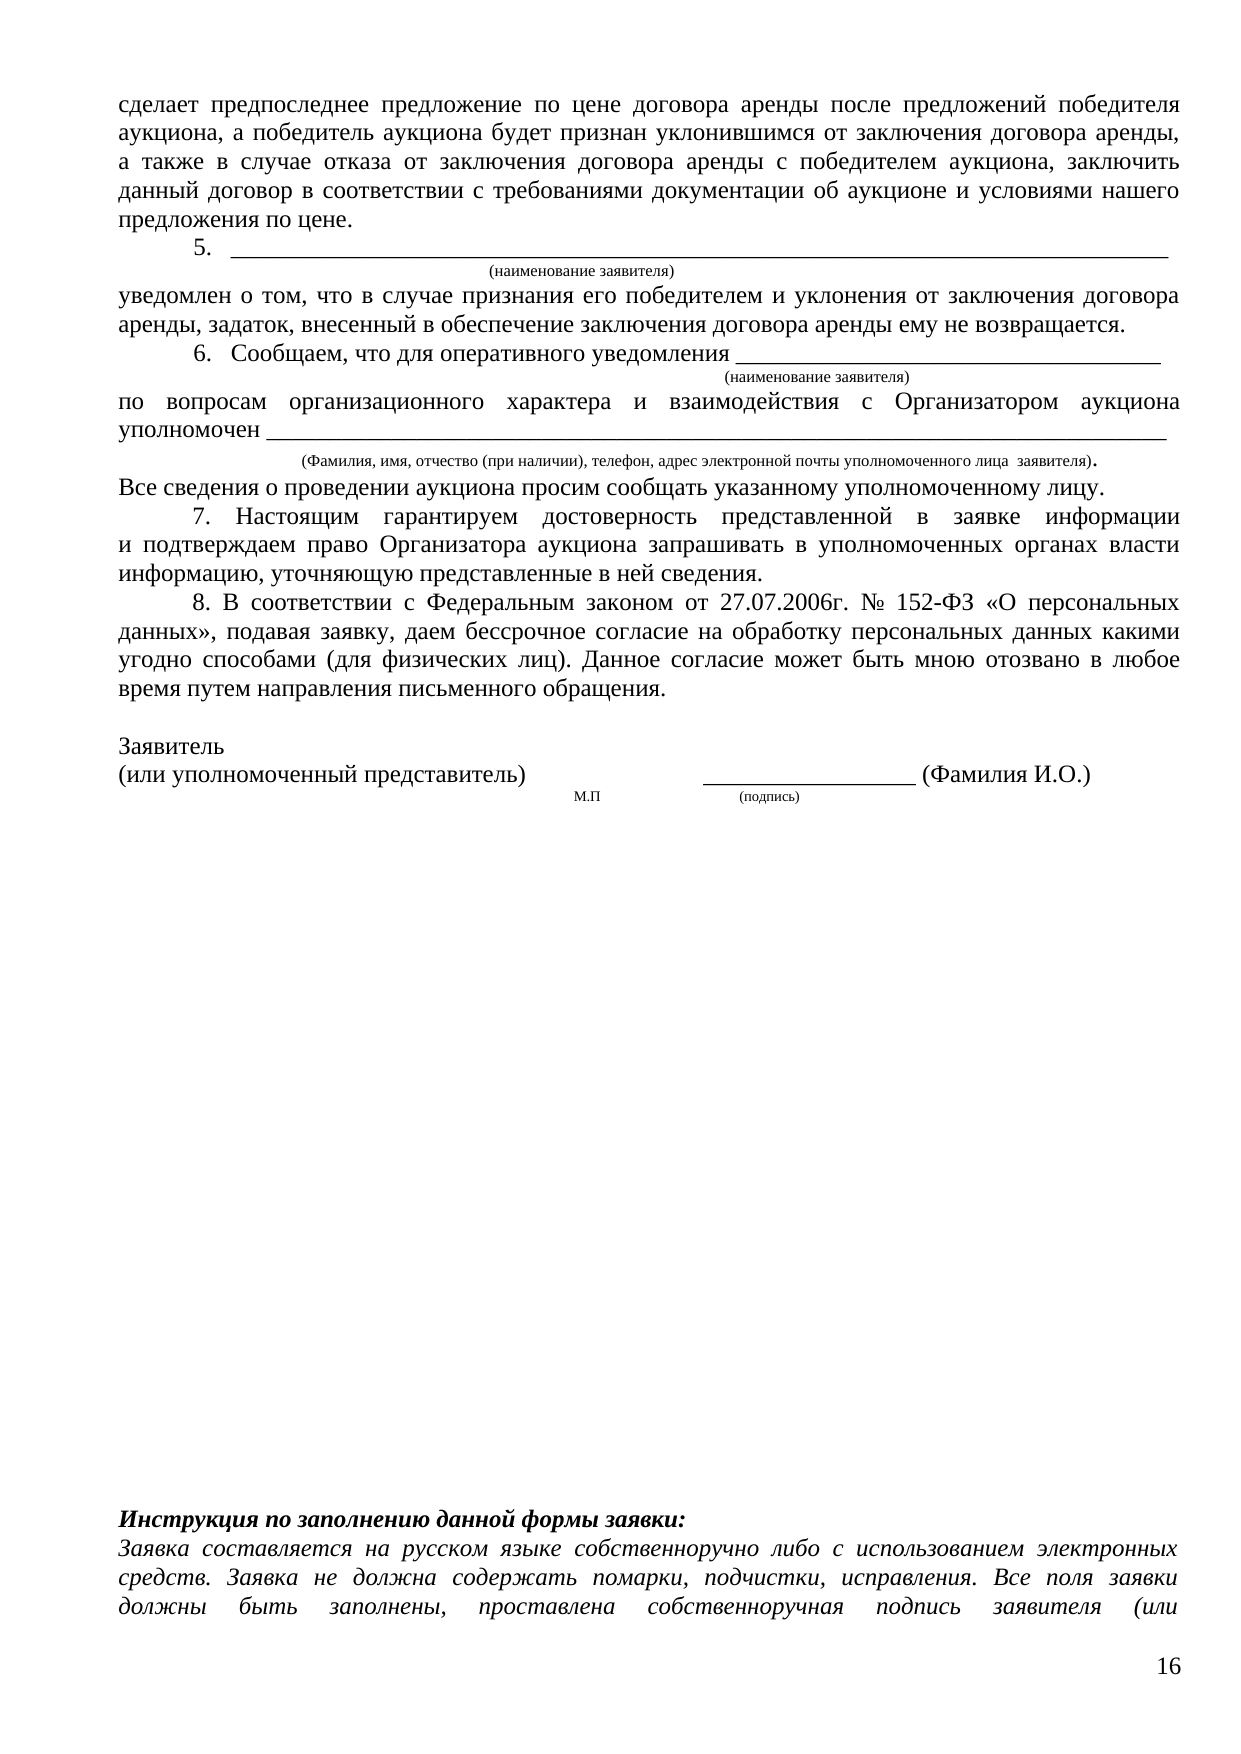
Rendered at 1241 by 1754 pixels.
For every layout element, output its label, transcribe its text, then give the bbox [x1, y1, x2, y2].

text по вопросам организационного характера и взаимодействия с Организатором аукциона уполномочен ________________________________________________________________________ [118, 386, 1181, 443]
text уведомлен о том, что в случае признания его победителем и уклонения от заключения договора аренды, задаток, внесенный в обеспечение заключения договора аренды ему не возвращается. [118, 280, 1181, 338]
text Заявитель [118, 731, 1181, 759]
text (наименование заявителя) [118, 261, 1181, 280]
text 5. ___________________________________________________________________________ [118, 232, 1181, 261]
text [118, 1533, 1181, 1619]
text Все сведения о проведении аукциона просим сообщать указанному уполномоченному лицу. [118, 472, 1181, 501]
text 8. В соответствии с Федеральным законом от 27.07.2006г. № 152-ФЗ «О персональных данных», подавая заявку, даем бессрочное согласие на обработку персональных данных какими угодно способами (для физических лиц). Данное согласие может быть мною отозвано в любое время путем направления письменного обращения. [118, 587, 1181, 702]
text 7. Настоящим гарантируем достоверность представленной в заявке информации и подтверждаем право Организатора аукциона запрашивать в уполномоченных органах власти информацию, уточняющую представленные в ней сведения. [118, 501, 1181, 587]
text (наименование заявителя) [118, 367, 1181, 386]
text (или уполномоченный представитель) _________________ (Фамилия И.О.) [118, 759, 1181, 788]
text Инструкция по заполнению данной формы заявки: [118, 1504, 1181, 1533]
text 6. Сообщаем, что для оперативного уведомления __________________________________ [118, 338, 1181, 367]
text М.П (подпись) [118, 788, 1181, 817]
text (Фамилия, имя, отчество (при наличии), телефон, адрес электронной почты уполномоченного лица заявителя). [118, 443, 1181, 472]
text сделает предпоследнее предложение по цене договора аренды после предложений победителя аукциона, а победитель аукциона будет признан уклонившимся от заключения договора аренды, а также в случае отказа от заключения договора аренды с победителем аукциона, заключить данный договор в соответствии с требованиями документации об аукционе и условиями нашего предложения по цене. [118, 89, 1181, 232]
